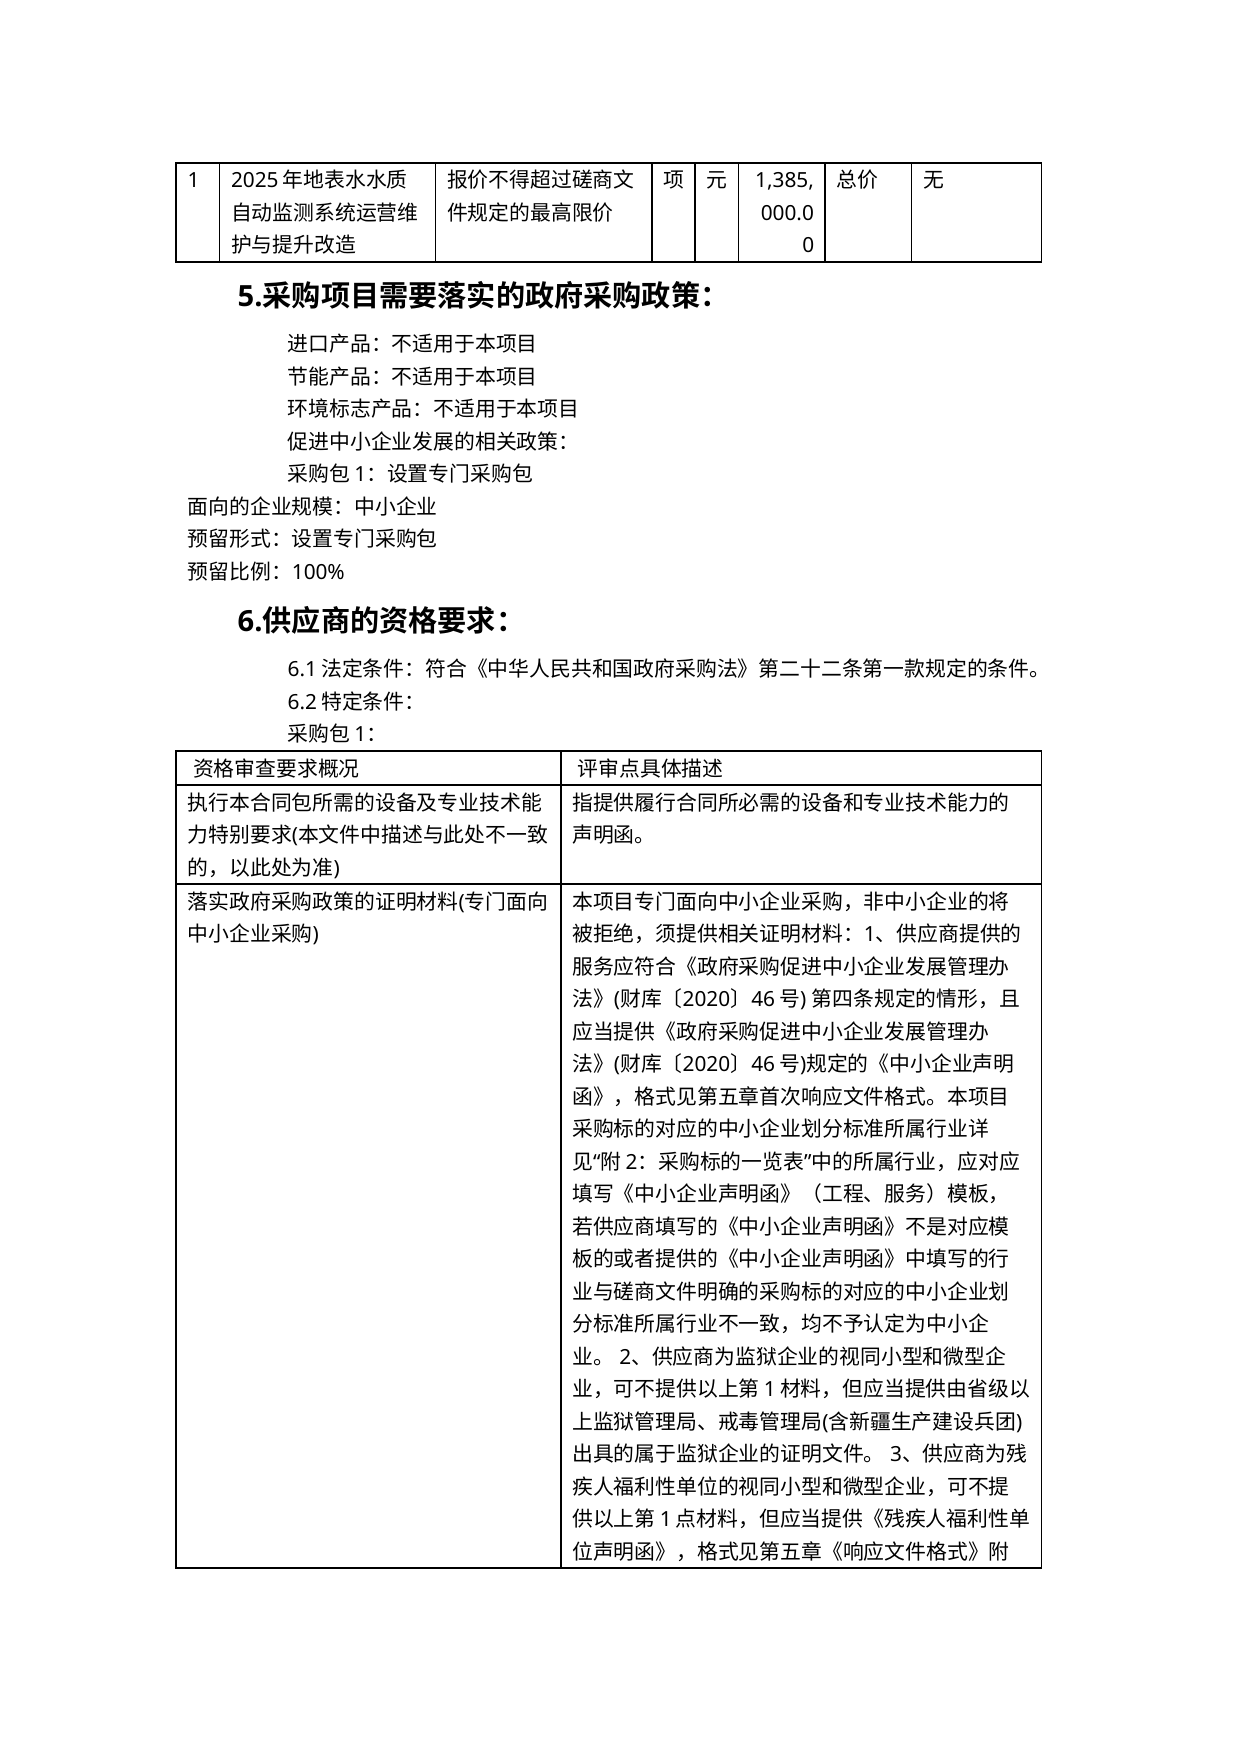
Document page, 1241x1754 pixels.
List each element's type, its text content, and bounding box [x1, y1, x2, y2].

table_cell 指提供履行合同所必需的设备和专业技术能力的声明函。 [562, 786, 1041, 883]
table_cell 执行本合同包所需的设备及专业技术能力特别要求(本文件中描述与此处不一致的，以此处为准) [177, 786, 560, 883]
text 进口产品：不适用于本项目 [187, 328, 1053, 360]
text 节能产品：不适用于本项目 [187, 360, 1053, 393]
table_cell 元 [696, 164, 738, 261]
table_header 资格审查要求概况 [177, 752, 560, 784]
table_cell 2025年地表水水质自动监测系统运营维护与提升改造 [220, 164, 435, 261]
table_cell 项 [653, 164, 694, 261]
text 预留形式：设置专门采购包 [187, 523, 1053, 555]
text 环境标志产品：不适用于本项目 [187, 393, 1053, 425]
table_header 评审点具体描述 [562, 752, 1041, 784]
table_cell 1,385,000.00 [739, 164, 824, 261]
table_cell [177, 885, 560, 1567]
text 6.供应商的资格要求： [187, 588, 1053, 653]
text 促进中小企业发展的相关政策： [187, 425, 1053, 458]
text 采购包1： [187, 718, 1053, 750]
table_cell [562, 885, 1041, 1567]
text 5.采购项目需要落实的政府采购政策： [187, 263, 1053, 328]
text 采购包1：设置专门采购包 [187, 458, 1053, 490]
table_cell 无 [912, 164, 1041, 261]
table_cell 1 [177, 164, 219, 261]
text 6.2特定条件： [187, 685, 1053, 718]
text 预留比例：100% [187, 555, 1053, 588]
text 面向的企业规模：中小企业 [187, 490, 1053, 523]
table_cell 报价不得超过磋商文件规定的最高限价 [436, 164, 651, 261]
text 6.1法定条件：符合《中华人民共和国政府采购法》第二十二条第一款规定的条件。 [187, 653, 1053, 685]
table_cell 总价 [826, 164, 911, 261]
